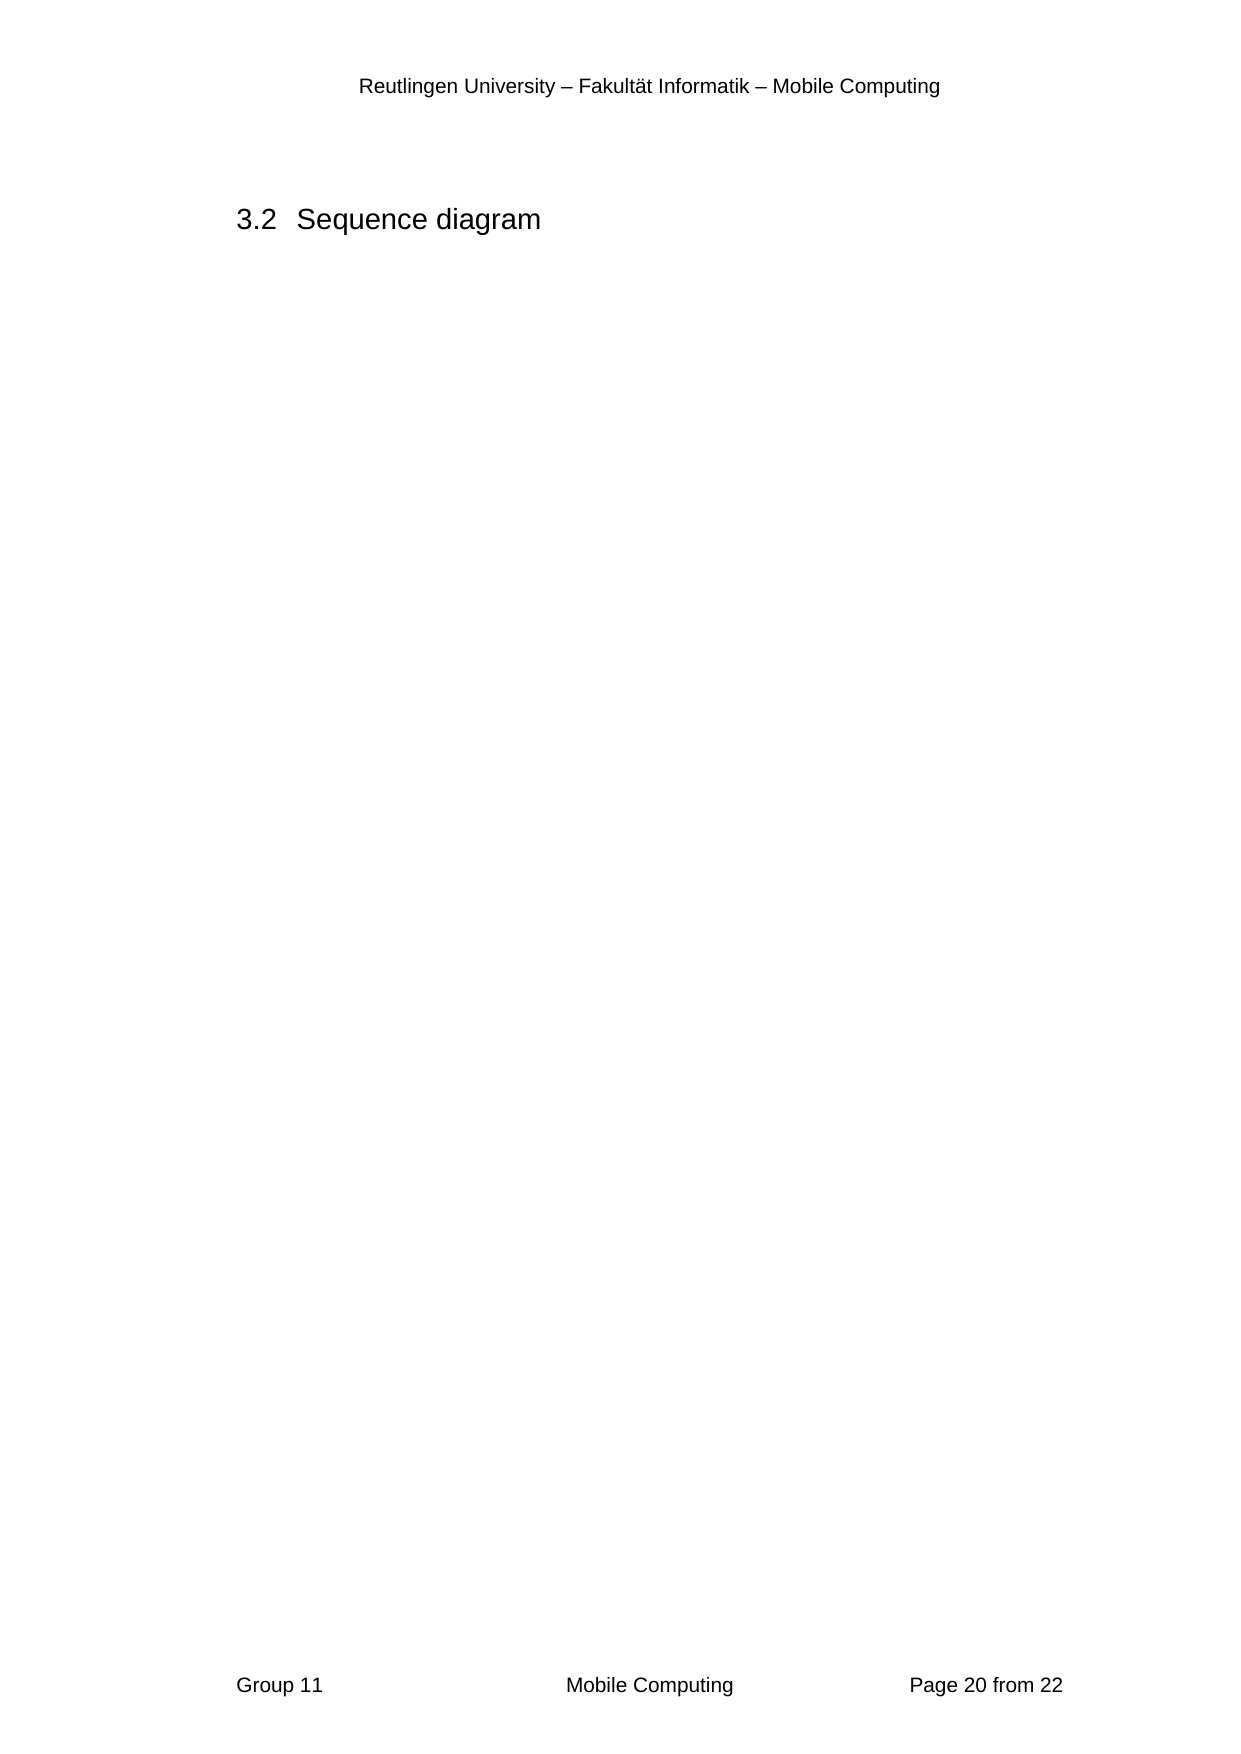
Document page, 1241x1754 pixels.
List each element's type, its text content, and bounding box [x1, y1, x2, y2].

subtitle Sequence diagram [236, 202, 1063, 236]
